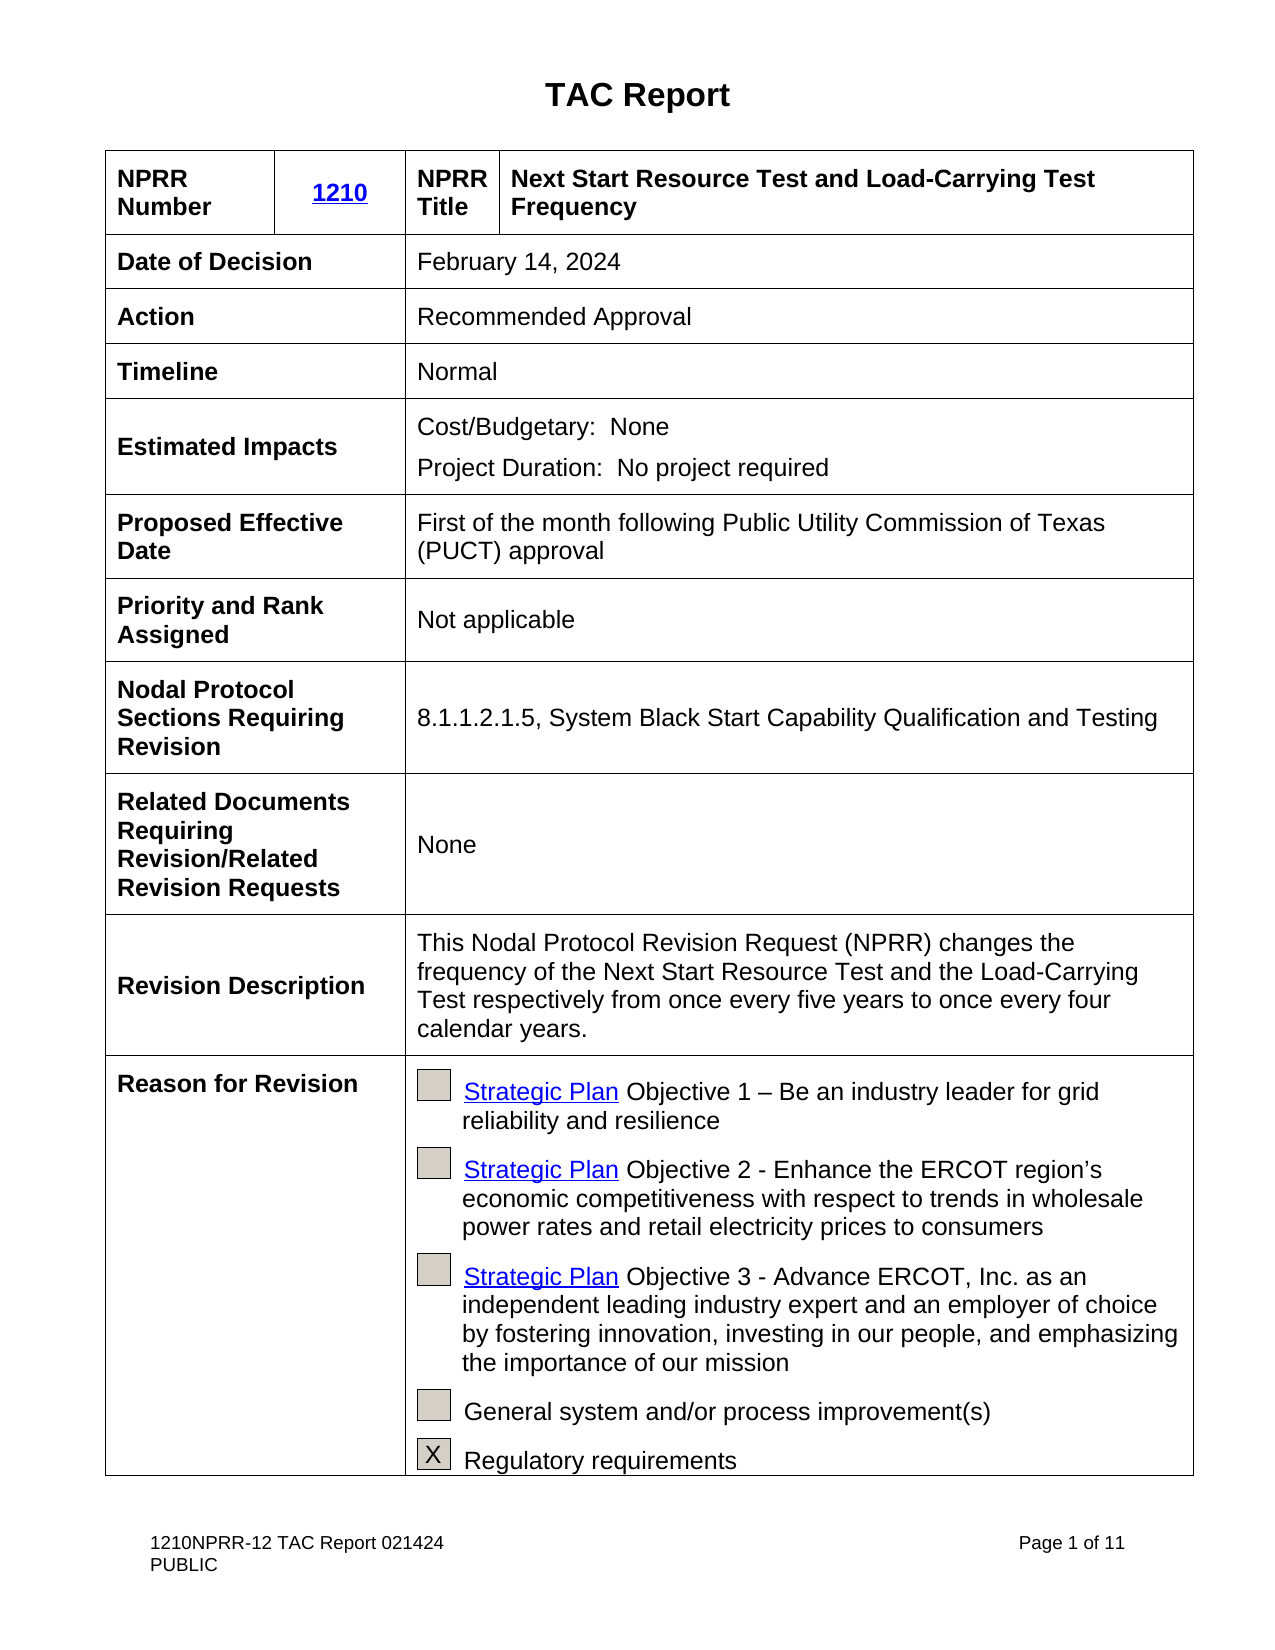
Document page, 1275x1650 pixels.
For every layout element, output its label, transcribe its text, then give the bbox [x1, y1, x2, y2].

table_header Next Start Resource Test and Load-Carrying Test Frequency [500, 151, 1193, 233]
table_cell Nodal Protocol Sections Requiring Revision [106, 662, 405, 773]
table_cell None [406, 774, 1193, 914]
table_cell Not applicable [406, 579, 1193, 661]
table_cell Timeline [106, 344, 405, 398]
table_cell Cost/Budgetary: None Project Duration: No project required [406, 399, 1193, 494]
table_cell February 14, 2024 [406, 235, 1193, 288]
table_cell First of the month following Public Utility Commission of Texas (PUCT) approval [406, 495, 1193, 577]
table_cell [406, 1056, 1193, 1475]
table_cell Recommended Approval [406, 289, 1193, 343]
table_cell Estimated Impacts [106, 399, 405, 494]
table_cell Reason for Revision [106, 1056, 405, 1475]
table_cell Date of Decision [106, 235, 405, 288]
table_header 1210 [275, 151, 405, 233]
table_cell Related Documents Requiring Revision/Related Revision Requests [106, 774, 405, 914]
table_cell Proposed Effective Date [106, 495, 405, 577]
table_cell 8.1.1.2.1.5, System Black Start Capability Qualification and Testing [406, 662, 1193, 773]
table_cell Revision Description [106, 915, 405, 1055]
table_header NPRR Title [406, 151, 499, 233]
table_cell Normal [406, 344, 1193, 398]
table_cell Priority and Rank Assigned [106, 579, 405, 661]
table_cell Action [106, 289, 405, 343]
table_header NPRR Number [106, 151, 274, 233]
table_cell This Nodal Protocol Revision Request (NPRR) changes the frequency of the Next Start Resource Test and the Load-Carrying Test respectively from once every five years to once every four calendar years. [406, 915, 1193, 1055]
